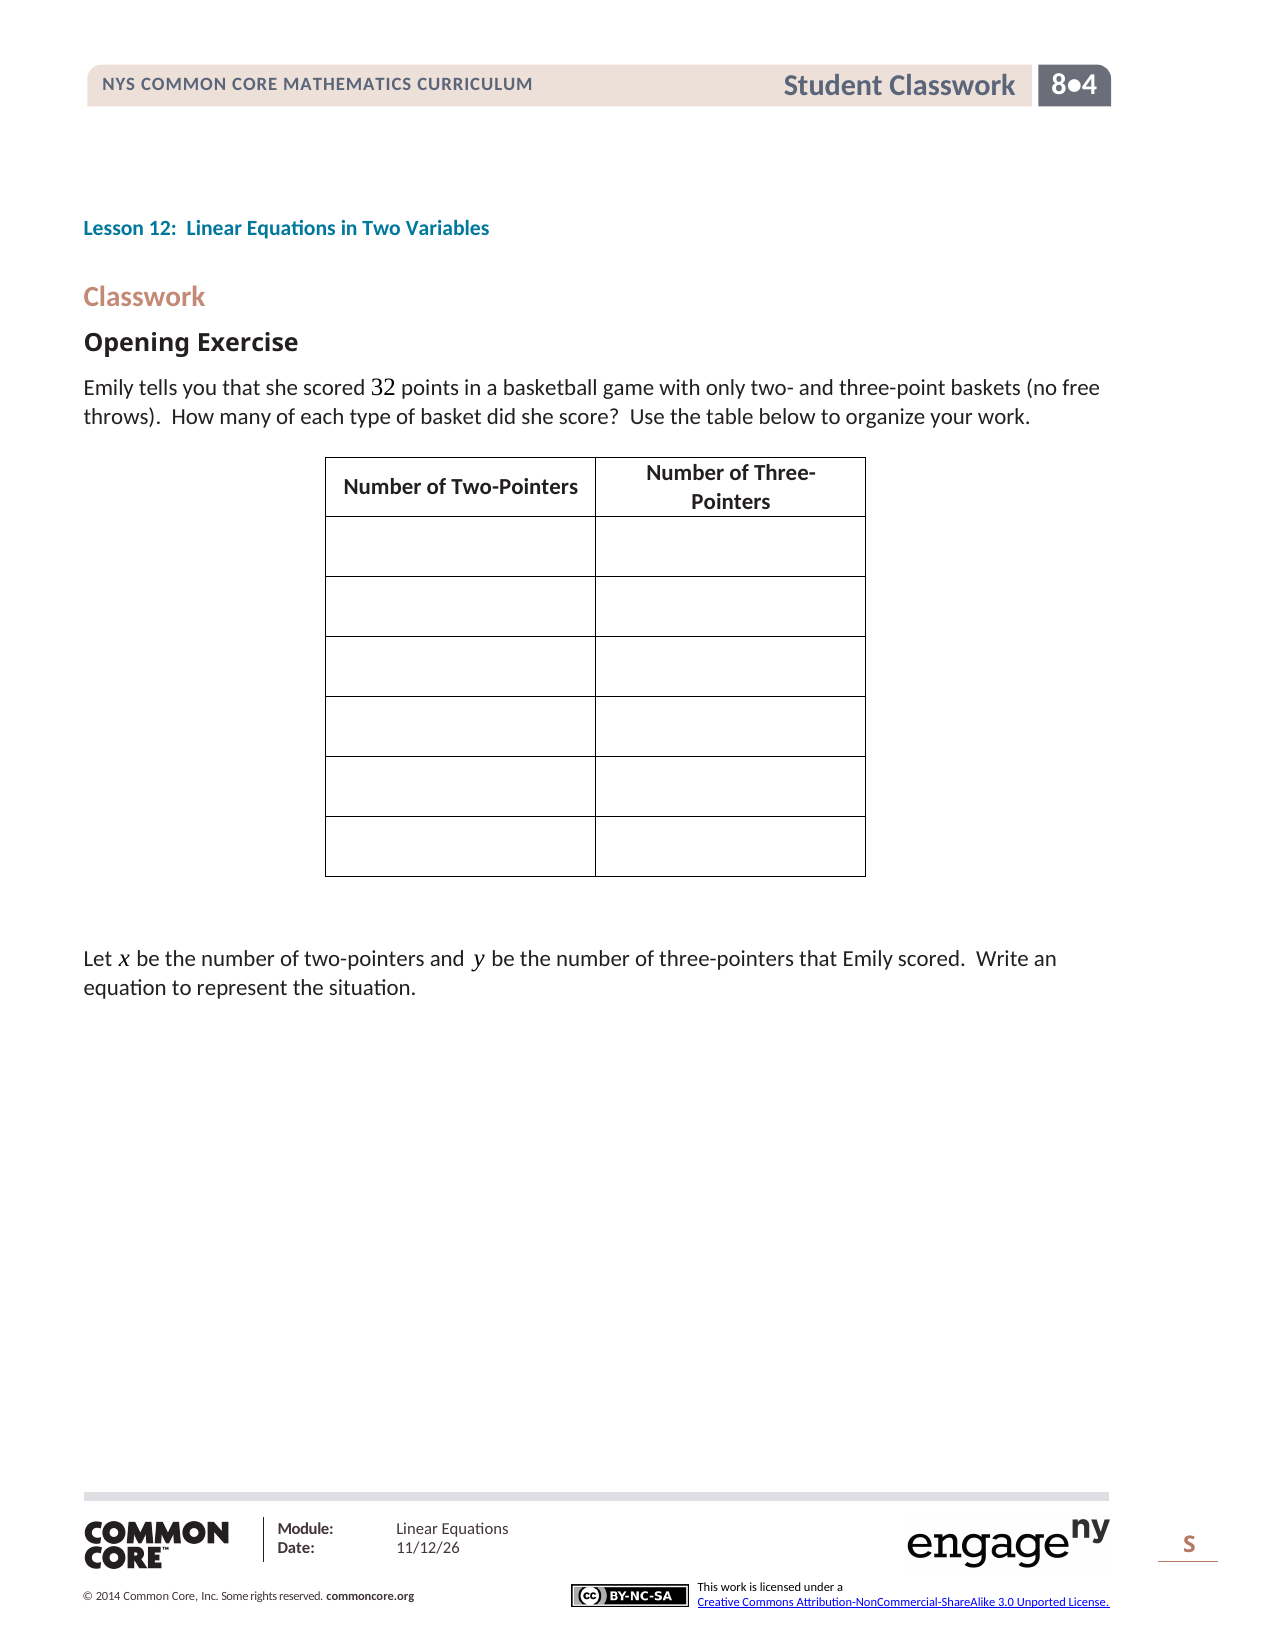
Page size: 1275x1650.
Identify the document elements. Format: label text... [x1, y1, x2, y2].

table_cell [596, 757, 865, 816]
text Let be the number of two-pointers and be the number of three-pointers that Emily scored. Write an equation to represent the situation. [83, 944, 1108, 1002]
picture [80, 1515, 232, 1574]
table_cell [326, 697, 595, 756]
table_header Number of Three-Pointers [596, 458, 865, 516]
table_cell [326, 577, 595, 636]
text Classwork [83, 283, 1108, 312]
table_cell [326, 517, 595, 576]
picture [906, 1515, 1111, 1572]
table_cell [596, 577, 865, 636]
table_cell [326, 757, 595, 816]
table_cell [596, 517, 865, 576]
table_cell [326, 817, 595, 876]
table_cell [596, 697, 865, 756]
table_cell [596, 817, 865, 876]
text Lesson 12: Linear Equations in Two Variables [83, 175, 1108, 246]
table_cell [596, 637, 865, 696]
table_cell [326, 637, 595, 696]
table_header Number of Two-Pointers [326, 458, 595, 516]
text Emily tells you that she scored points in a basketball game with only two- and three-point baskets (no free throws). How many of each type of basket did she score? Use the table below to organize your work. [83, 373, 1108, 430]
text Opening Exercise [83, 325, 1108, 359]
picture [571, 1584, 689, 1607]
